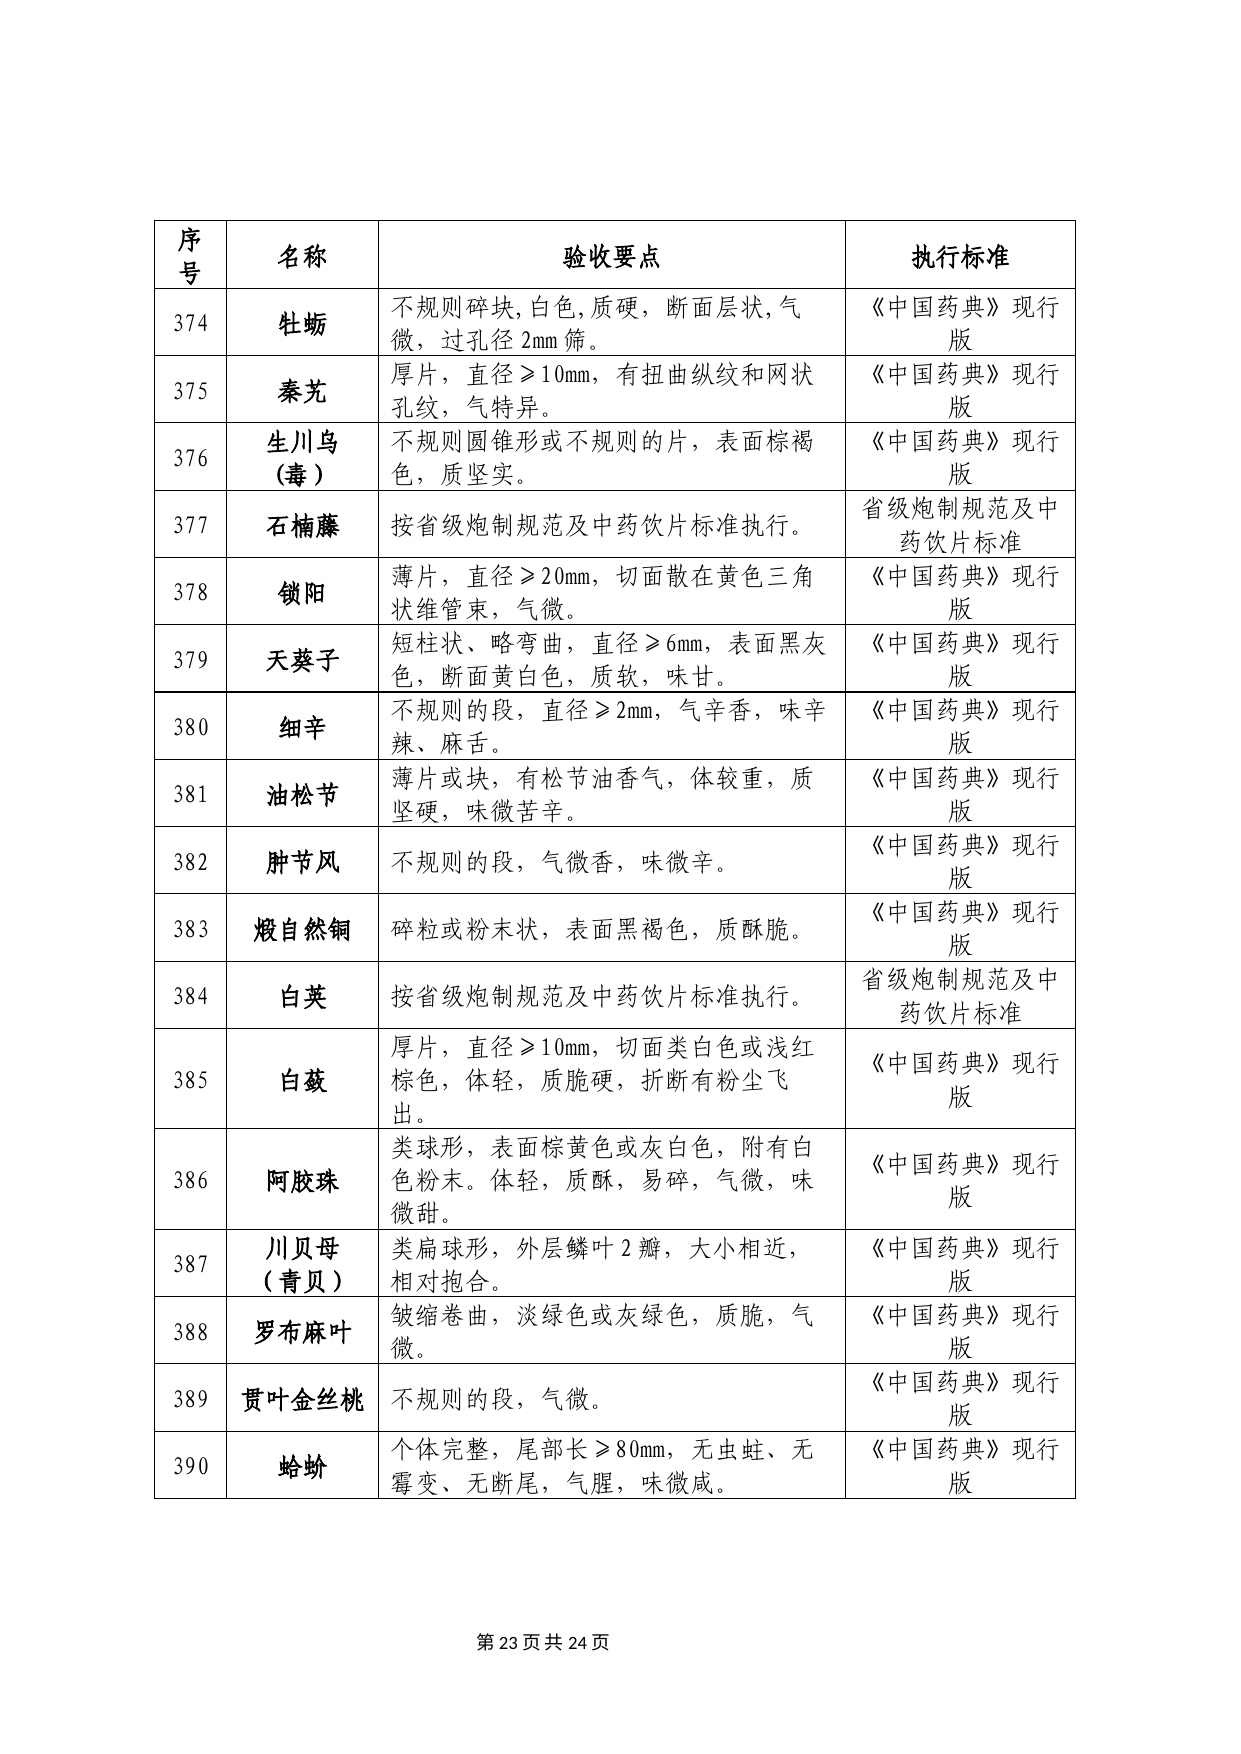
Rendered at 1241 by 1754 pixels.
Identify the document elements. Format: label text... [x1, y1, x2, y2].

table_header 执行标准 [846, 221, 1075, 288]
table_cell 380 [155, 693, 226, 759]
table_cell 388 [155, 1297, 226, 1363]
table_cell 387 [155, 1230, 226, 1296]
table_cell 381 [155, 760, 226, 826]
table_cell 生川乌 (毒） [227, 423, 378, 489]
table_cell 石楠藤 [227, 491, 378, 557]
table_cell 煅自然铜 [227, 894, 378, 961]
table_cell 375 [155, 356, 226, 422]
table_cell 罗布麻叶 [227, 1297, 378, 1363]
table_cell 白蔹 [227, 1029, 378, 1128]
table_cell 《中国药典》现行版 [846, 1432, 1075, 1498]
table_cell 《中国药典》现行版 [846, 693, 1075, 759]
table_cell 《中国药典》现行版 [846, 894, 1075, 961]
table_cell 382 [155, 827, 226, 893]
table_cell 细辛 [227, 693, 378, 759]
table_cell 不规则碎块,白色,质硬，断面层状,气微，过孔径2mm筛。 [379, 289, 845, 355]
table_header 验收要点 [379, 221, 845, 288]
table_cell 377 [155, 491, 226, 557]
table_cell 厚片，直径≥10mm，切面类白色或浅红棕色，体轻，质脆硬，折断有粉尘飞出。 [379, 1029, 845, 1128]
table_cell 川贝母 （青贝） [227, 1230, 378, 1296]
table_cell 厚片，直径≥10mm，有扭曲纵纹和网状孔纹，气特异。 [379, 356, 845, 422]
table_cell 390 [155, 1432, 226, 1498]
table_header 名称 [227, 221, 378, 288]
table_cell 《中国药典》现行版 [846, 625, 1075, 691]
table_cell 不规则圆锥形或不规则的片，表面棕褐色，质坚实。 [379, 423, 845, 489]
table_cell 374 [155, 289, 226, 355]
table_cell 蛤蚧 [227, 1432, 378, 1498]
table_cell 《中国药典》现行版 [846, 1129, 1075, 1229]
table_cell 贯叶金丝桃 [227, 1364, 378, 1431]
table_cell 376 [155, 423, 226, 489]
table_cell 天葵子 [227, 625, 378, 691]
table_cell 384 [155, 962, 226, 1028]
table_cell 按省级炮制规范及中药饮片标准执行。 [379, 962, 845, 1028]
table_cell 《中国药典》现行版 [846, 1364, 1075, 1431]
table_cell 肿节风 [227, 827, 378, 893]
table_cell 385 [155, 1029, 226, 1128]
table_cell 《中国药典》现行版 [846, 760, 1075, 826]
table_cell 不规则的段，气微。 [379, 1364, 845, 1431]
table_cell 386 [155, 1129, 226, 1229]
table_cell 按省级炮制规范及中药饮片标准执行。 [379, 491, 845, 557]
table_cell 《中国药典》现行版 [846, 1029, 1075, 1128]
table_cell 油松节 [227, 760, 378, 826]
table_cell 秦艽 [227, 356, 378, 422]
table_cell 个体完整，尾部长≥80mm，无虫蛀、无霉变、无断尾，气腥，味微咸。 [379, 1432, 845, 1498]
table_header 序号 [155, 221, 226, 288]
table_cell 锁阳 [227, 558, 378, 624]
table_cell 类扁球形，外层鳞叶2瓣，大小相近，相对抱合。 [379, 1230, 845, 1296]
table_cell 《中国药典》现行版 [846, 289, 1075, 355]
table_cell 《中国药典》现行版 [846, 423, 1075, 489]
table_cell 省级炮制规范及中药饮片标准 [846, 962, 1075, 1028]
table_cell 《中国药典》现行版 [846, 1230, 1075, 1296]
table_cell 薄片或块，有松节油香气，体较重，质坚硬，味微苦辛。 [379, 760, 845, 826]
table_cell 不规则的段，气微香，味微辛。 [379, 827, 845, 893]
table_cell 383 [155, 894, 226, 961]
table_cell 《中国药典》现行版 [846, 827, 1075, 893]
table_cell 389 [155, 1364, 226, 1431]
table_cell 类球形，表面棕黄色或灰白色，附有白色粉末。体轻，质酥，易碎，气微，味微甜。 [379, 1129, 845, 1229]
table_cell 白英 [227, 962, 378, 1028]
table_cell 378 [155, 558, 226, 624]
table_cell 《中国药典》现行版 [846, 356, 1075, 422]
table_cell 《中国药典》现行版 [846, 558, 1075, 624]
table_cell 省级炮制规范及中药饮片标准 [846, 491, 1075, 557]
table_cell 《中国药典》现行版 [846, 1297, 1075, 1363]
table_cell 牡蛎 [227, 289, 378, 355]
table_cell 阿胶珠 [227, 1129, 378, 1229]
table_cell 碎粒或粉末状，表面黑褐色，质酥脆。 [379, 894, 845, 961]
table_cell 薄片，直径≥20mm，切面散在黄色三角状维管束，气微。 [379, 558, 845, 624]
table_cell 短柱状、略弯曲，直径≥6mm，表面黑灰色，断面黄白色，质软，味甘。 [379, 625, 845, 691]
table_cell 不规则的段，直径≥2mm，气辛香，味辛辣、麻舌。 [379, 693, 845, 759]
table_cell 皱缩卷曲，淡绿色或灰绿色，质脆，气微。 [379, 1297, 845, 1363]
table_cell 379 [155, 625, 226, 691]
